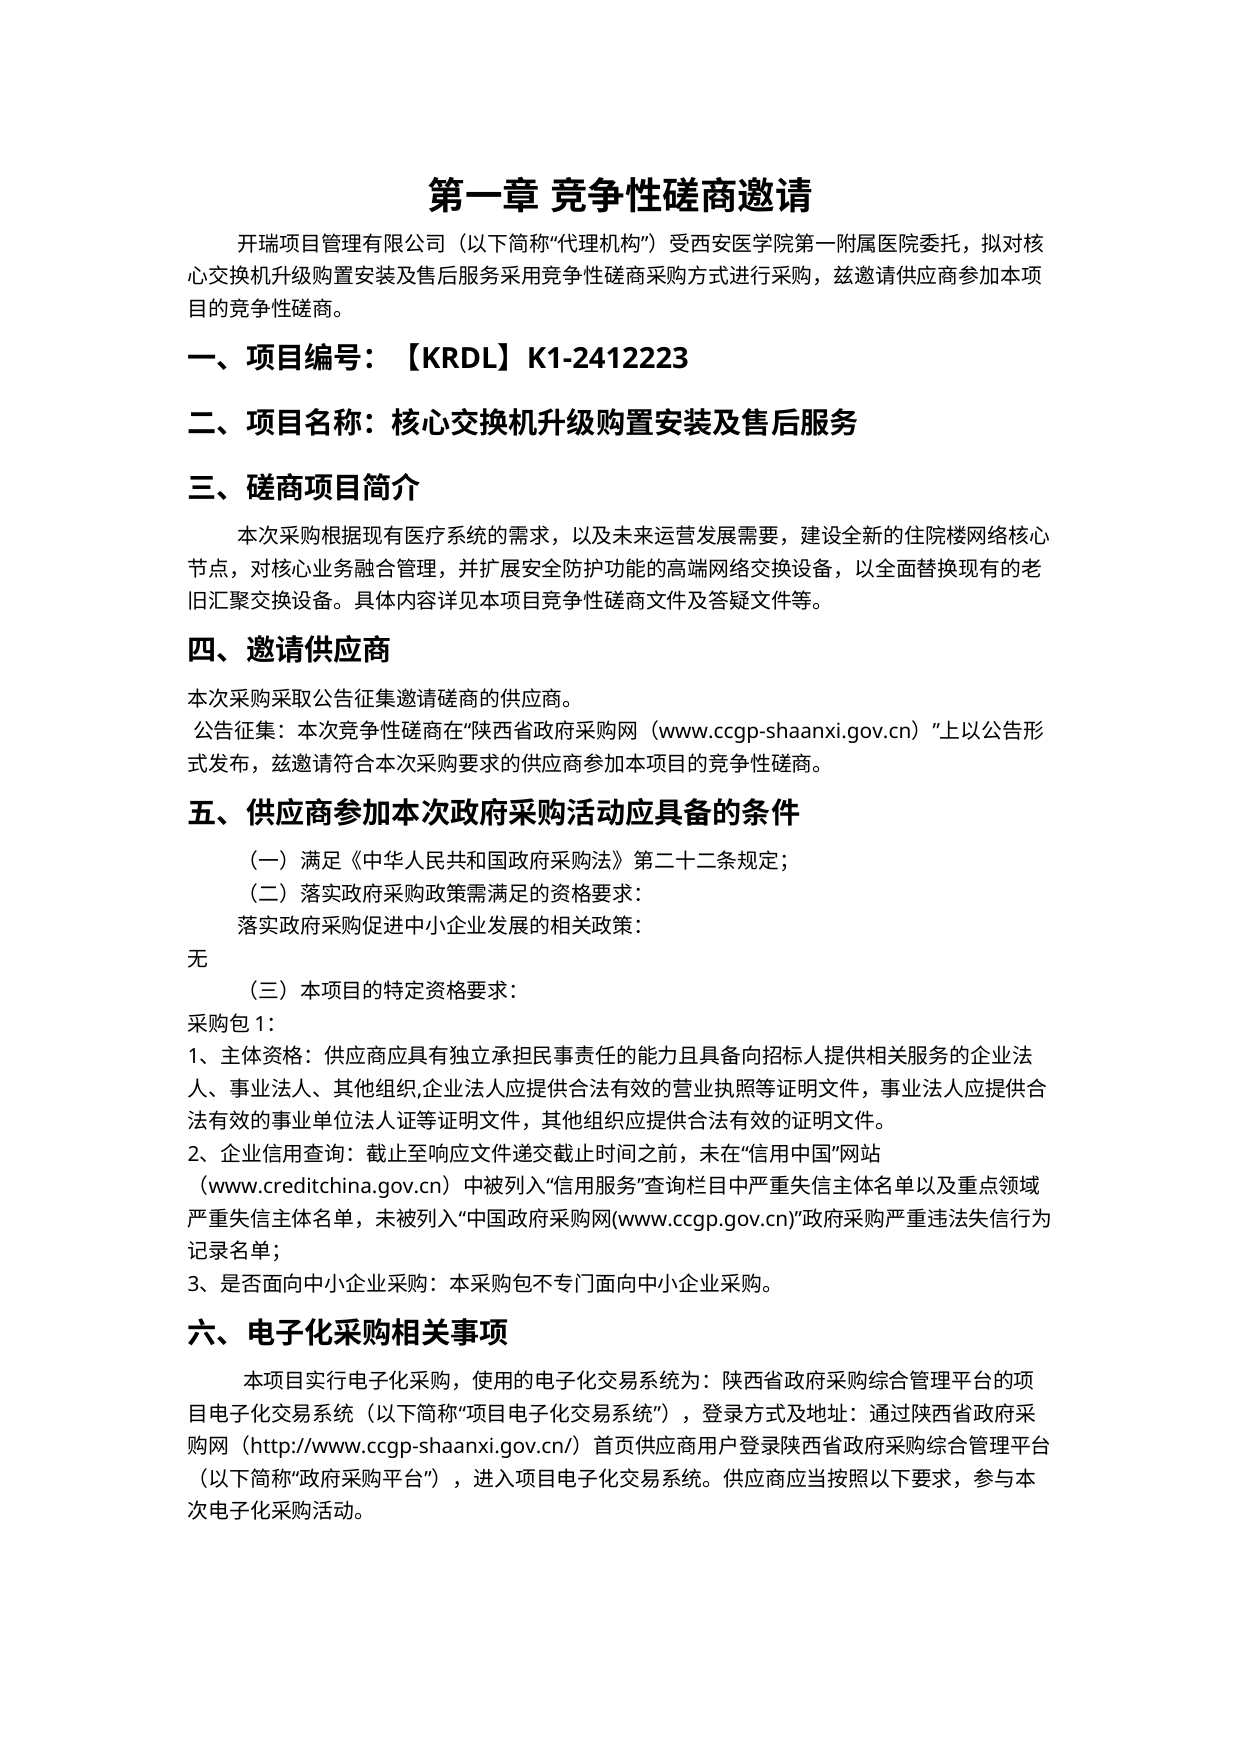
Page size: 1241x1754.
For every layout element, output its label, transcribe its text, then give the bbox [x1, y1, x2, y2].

text 本项目实行电子化采购，使用的电子化交易系统为：陕西省政府采购综合管理平台的项目电子化交易系统（以下简称“项目电子化交易系统”），登录方式及地址：通过陕西省政府采购网（http://www.ccgp-shaanxi.gov.cn/）首页供应商用户登录陕西省政府采购综合管理平台（以下简称“政府采购平台”），进入项目电子化交易系统。供应商应当按照以下要求，参与本次电子化采购活动。 [187, 1364, 1053, 1527]
text 二、项目名称：核心交换机升级购置安装及售后服务 [187, 389, 1053, 454]
text （三）本项目的特定资格要求： [187, 974, 1053, 1007]
text 3、是否面向中小企业采购：本采购包不专门面向中小企业采购。 [187, 1267, 1053, 1299]
text 三、磋商项目简介 [187, 454, 1053, 519]
text 一、项目编号：【KRDL】K1-2412223 [187, 324, 1053, 389]
text 落实政府采购促进中小企业发展的相关政策： [187, 909, 1053, 942]
text 无 [187, 942, 1053, 974]
text 1、主体资格：供应商应具有独立承担民事责任的能力且具备向招标人提供相关服务的企业法人、事业法人、其他组织,企业法人应提供合法有效的营业执照等证明文件，事业法人应提供合法有效的事业单位法人证等证明文件，其他组织应提供合法有效的证明文件。 [187, 1039, 1053, 1137]
text 五、供应商参加本次政府采购活动应具备的条件 [187, 779, 1053, 844]
text 2、企业信用查询：截止至响应文件递交截止时间之前，未在“信用中国”网站（www.creditchina.gov.cn）中被列入“信用服务”查询栏目中严重失信主体名单以及重点领域严重失信主体名单，未被列入“中国政府采购网(www.ccgp.gov.cn)”政府采购严重违法失信行为记录名单； [187, 1137, 1053, 1267]
text （一）满足《中华人民共和国政府采购法》第二十二条规定； [187, 844, 1053, 877]
text 四、邀请供应商 [187, 617, 1053, 682]
text 本次采购根据现有医疗系统的需求，以及未来运营发展需要，建设全新的住院楼网络核心节点，对核心业务融合管理，并扩展安全防护功能的高端网络交换设备，以全面替换现有的老旧汇聚交换设备。具体内容详见本项目竞争性磋商文件及答疑文件等。 [187, 519, 1053, 617]
text 采购包1： [187, 1007, 1053, 1039]
text 公告征集：本次竞争性磋商在“陕西省政府采购网（www.ccgp-shaanxi.gov.cn）”上以公告形式发布，兹邀请符合本次采购要求的供应商参加本项目的竞争性磋商。 [187, 714, 1053, 779]
text 第一章 竞争性磋商邀请 [187, 162, 1053, 227]
text 六、电子化采购相关事项 [187, 1299, 1053, 1364]
text （二）落实政府采购政策需满足的资格要求： [187, 877, 1053, 909]
text 本次采购采取公告征集邀请磋商的供应商。 [187, 682, 1053, 714]
text 开瑞项目管理有限公司（以下简称“代理机构”）受西安医学院第一附属医院委托，拟对核心交换机升级购置安装及售后服务采用竞争性磋商采购方式进行采购，兹邀请供应商参加本项目的竞争性磋商。 [187, 227, 1053, 324]
